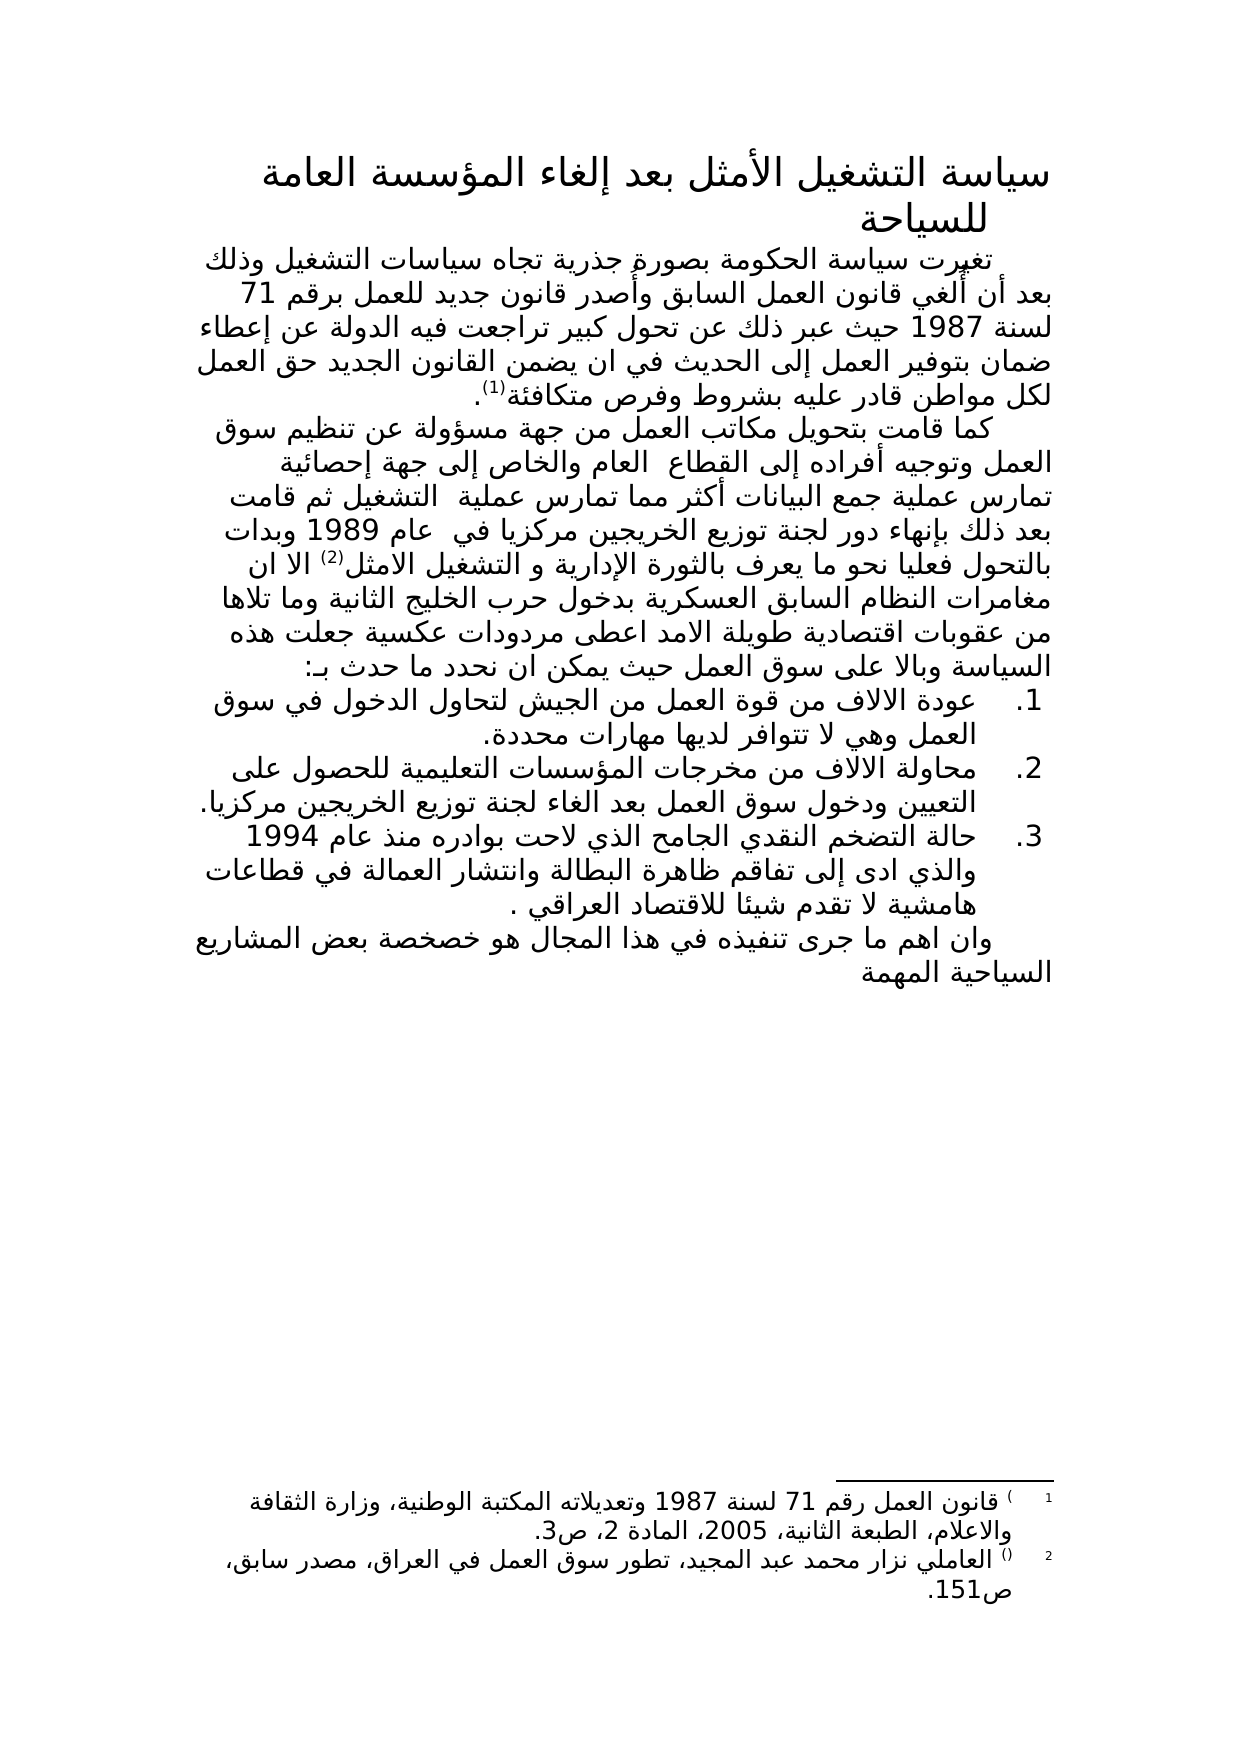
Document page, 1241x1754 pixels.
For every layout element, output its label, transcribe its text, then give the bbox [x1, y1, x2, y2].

list حالة التضخم النقدي الجامح الذي لاحت بوادره منذ عام 1994 والذي ادى إلى تفاقم ظاهرة البطالة وانتشار العمالة في قطاعات هامشية لا تقدم شيئا للاقتصاد العراقي . [187, 819, 1015, 921]
text وان اهم ما جرى تنفيذه في هذا المجال هو خصخصة بعض المشاريع السياحية المهمة [187, 921, 1053, 989]
text سياسة التشغيل الأمثل بعد إلغاء المؤسسة العامة للسياحة [187, 150, 1053, 242]
text كما قامت بتحويل مكاتب العمل من جهة مسؤولة عن تنظيم سوق العمل وتوجيه أفراده إلى القطاع العام والخاص إلى جهة إحصائية تمارس عملية جمع البيانات أكثر مما تمارس عملية التشغيل ثم قامت بعد ذلك بإنهاء دور لجنة توزيع الخريجين مركزيا في عام 1989 وبدات بالتحول فعليا نحو ما يعرف بالثورة الإدارية و التشغيل الامثل() الا ان مغامرات النظام السابق العسكرية بدخول حرب الخليج الثانية وما تلاها من عقوبات اقتصادية طويلة الامد اعطى مردودات عكسية جعلت هذه السياسة وبالا على سوق العمل حيث يمكن ان نحدد ما حدث بـ: [187, 412, 1053, 683]
text تغيرت سياسة الحكومة بصورة جذرية تجاه سياسات التشغيل وذلك بعد أن أُلغي قانون العمل السابق وأُصدر قانون جديد للعمل برقم 71 لسنة 1987 حيث عبر ذلك عن تحول كبير تراجعت فيه الدولة عن إعطاء ضمان بتوفير العمل إلى الحديث في ان يضمن القانون الجديد حق العمل لكل مواطن قادر عليه بشروط وفرص متكافئة(). [187, 242, 1053, 412]
list عودة الالاف من قوة العمل من الجيش لتحاول الدخول في سوق العمل وهي لا تتوافر لديها مهارات محددة. [187, 683, 1015, 751]
list محاولة الالاف من مخرجات المؤسسات التعليمية للحصول على التعيين ودخول سوق العمل بعد الغاء لجنة توزيع الخريجين مركزيا. [187, 751, 1015, 819]
